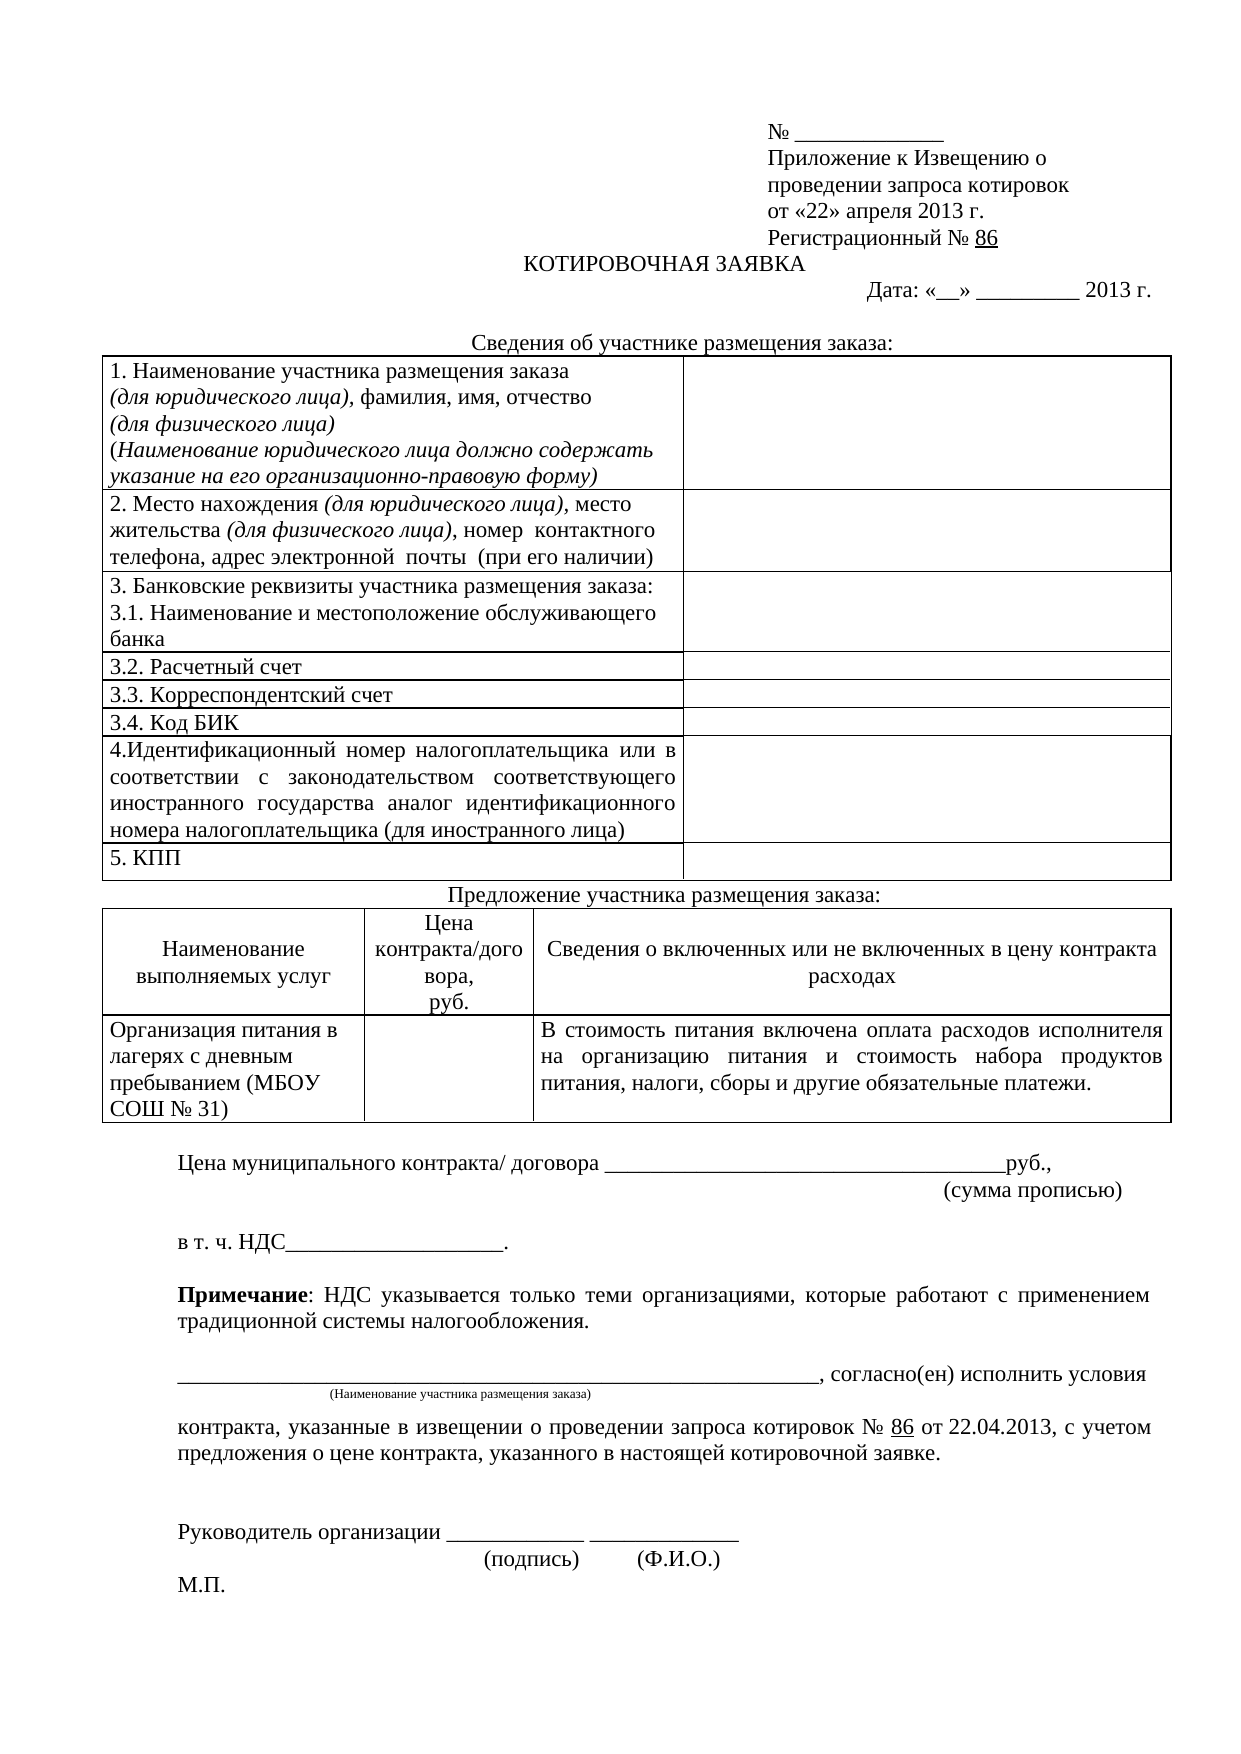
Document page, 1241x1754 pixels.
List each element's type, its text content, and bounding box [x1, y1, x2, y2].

text КОТИРОВОЧНАЯ ЗАЯВКА [177, 250, 1152, 276]
table_cell [365, 1016, 533, 1121]
table_cell [684, 707, 1171, 735]
text М.П. [177, 1571, 1152, 1597]
table_cell [684, 679, 1171, 707]
text Предложение участника размещения заказа: [177, 881, 1152, 907]
text Регистрационный № 86 [767, 223, 1152, 250]
text от «22» апреля 2013 г. [767, 197, 1152, 223]
table_header Цена контракта/договора, руб. [365, 909, 533, 1014]
table_cell 3.2. Расчетный счет [103, 653, 683, 679]
text Цена муниципального контракта/ договора ___________________________________руб., [177, 1149, 1152, 1176]
table_cell [684, 572, 1171, 651]
table_header Наименование выполняемых услуг [103, 909, 364, 1014]
text ________________________________________________________, согласно(ен) исполнить условия [177, 1360, 1152, 1386]
text контракта, указанные в извещении о проведении запроса котировок № 86 от 22.04.2013, с учетом предложения о цене контракта, указанного в настоящей котировочной заявке. [177, 1413, 1152, 1466]
table_cell [684, 490, 1170, 571]
table_header Сведения о включенных или не включенных в цену контракта расходах [534, 909, 1170, 1014]
text (Наименование участника размещения заказа) [177, 1386, 1152, 1413]
text (подпись) (Ф.И.О.) [177, 1544, 1152, 1571]
table_cell В стоимость питания включена оплата расходов исполнителя на организацию питания и стоимость набора продуктов питания, налоги, сборы и другие обязательные платежи. [534, 1016, 1170, 1121]
table_header [684, 357, 1170, 489]
text Сведения об участнике размещения заказа: [140, 329, 1152, 355]
text Примечание: НДС указывается только теми организациями, которые работают с применением традиционной системы налогообложения. [177, 1281, 1152, 1334]
text в т. ч. НДС___________________. [177, 1228, 1152, 1255]
text Руководитель организации ____________ _____________ [177, 1518, 1152, 1544]
table_cell 3. Банковские реквизиты участника размещения заказа: 3.1. Наименование и местоположение обслуживающего банка [103, 572, 683, 651]
table_cell 3.4. Код БИК [103, 709, 683, 735]
table_header 1. Наименование участника размещения заказа (для юридического лица), фамилия, имя, отчество (для физического лица) (Наименование юридического лица должно содержать указание на его организационно-правовую форму) [103, 357, 683, 489]
table_cell 5. КПП [103, 844, 683, 879]
table_cell [684, 736, 1170, 842]
table_cell 2. Место нахождения (для юридического лица), место жительства (для физического лица), номер контактного телефона, адрес электронной почты (при его наличии) [103, 490, 683, 571]
text Дата: «__» _________ 2013 г. [177, 276, 1152, 303]
table_cell [684, 651, 1171, 679]
table_cell [684, 843, 1170, 879]
text № _____________ [767, 118, 1152, 144]
text Приложение к Извещению о [767, 144, 1152, 171]
table_cell Организация питания в лагерях с дневным пребыванием (МБОУ СОШ № 31) [103, 1016, 364, 1121]
text (сумма прописью) [177, 1176, 1152, 1202]
table_cell 3.3. Корреспондентский счет [103, 681, 683, 707]
table_cell 4.Идентификационный номер налогоплательщика или в соответствии с законодательством соответствующего иностранного государства аналог идентификационного номера налогоплательщика (для иностранного лица) [103, 737, 683, 842]
text проведении запроса котировок [767, 171, 1152, 197]
